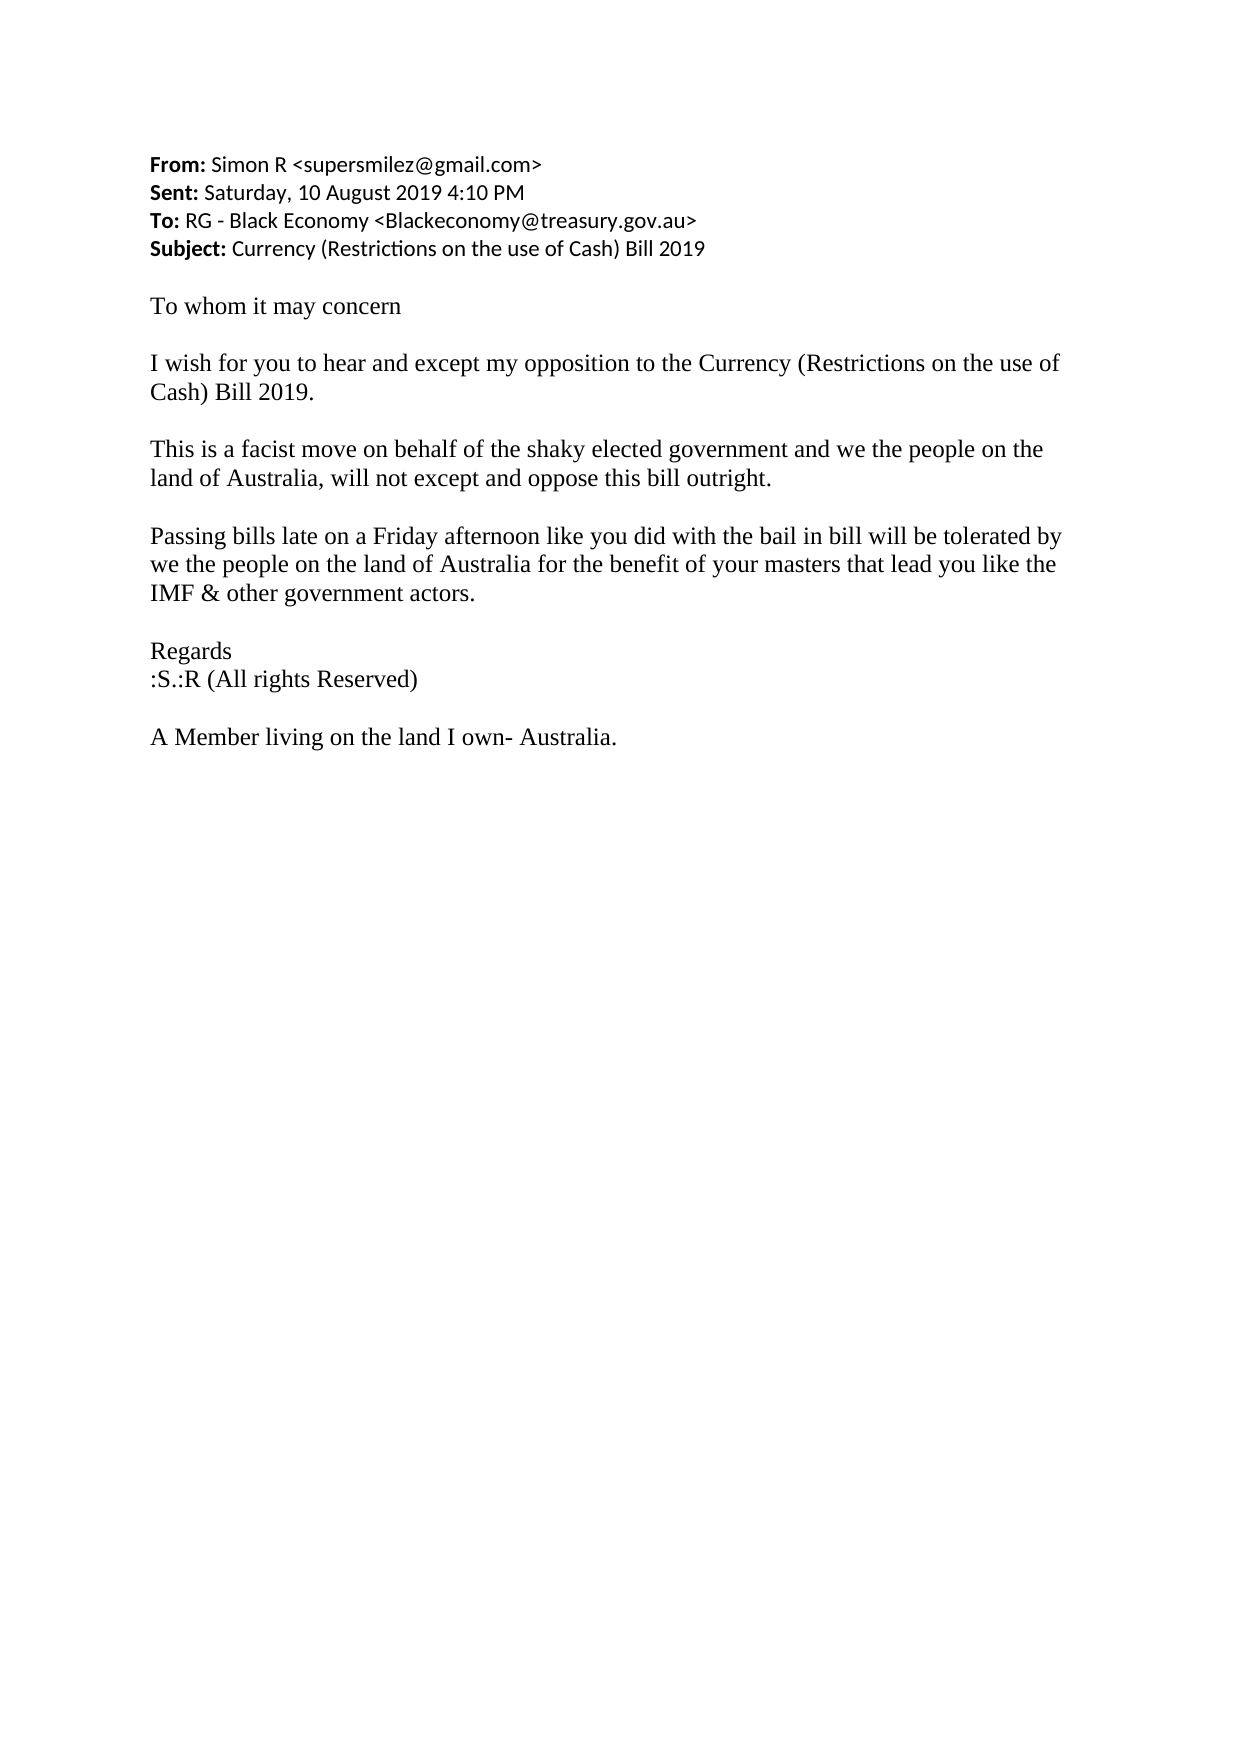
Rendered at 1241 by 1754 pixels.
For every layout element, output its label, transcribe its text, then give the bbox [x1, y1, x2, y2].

text Regards [150, 636, 1090, 664]
text :S.:R (All rights Reserved) [150, 664, 1090, 693]
text To whom it may concern [150, 291, 1090, 319]
text This is a facist move on behalf of the shaky elected government and we the people on the land of Australia, will not except and oppose this bill outright. [150, 434, 1090, 492]
text I wish for you to hear and except my opposition to the Currency (Restrictions on the use of Cash) Bill 2019. [150, 348, 1090, 406]
text A Member living on the land I own- Australia. [150, 722, 1090, 751]
text From: Simon R <supersmilez@gmail.com> Sent: Saturday, 10 August 2019 4:10 PM To: RG - Black Economy <Blackeconomy@treasury.gov.au> Subject: Currency (Restrictions on the use of Cash) Bill 2019 [150, 150, 1090, 262]
text Passing bills late on a Friday afternoon like you did with the bail in bill will be tolerated by we the people on the land of Australia for the benefit of your masters that lead you like the IMF & other government actors. [150, 521, 1090, 607]
